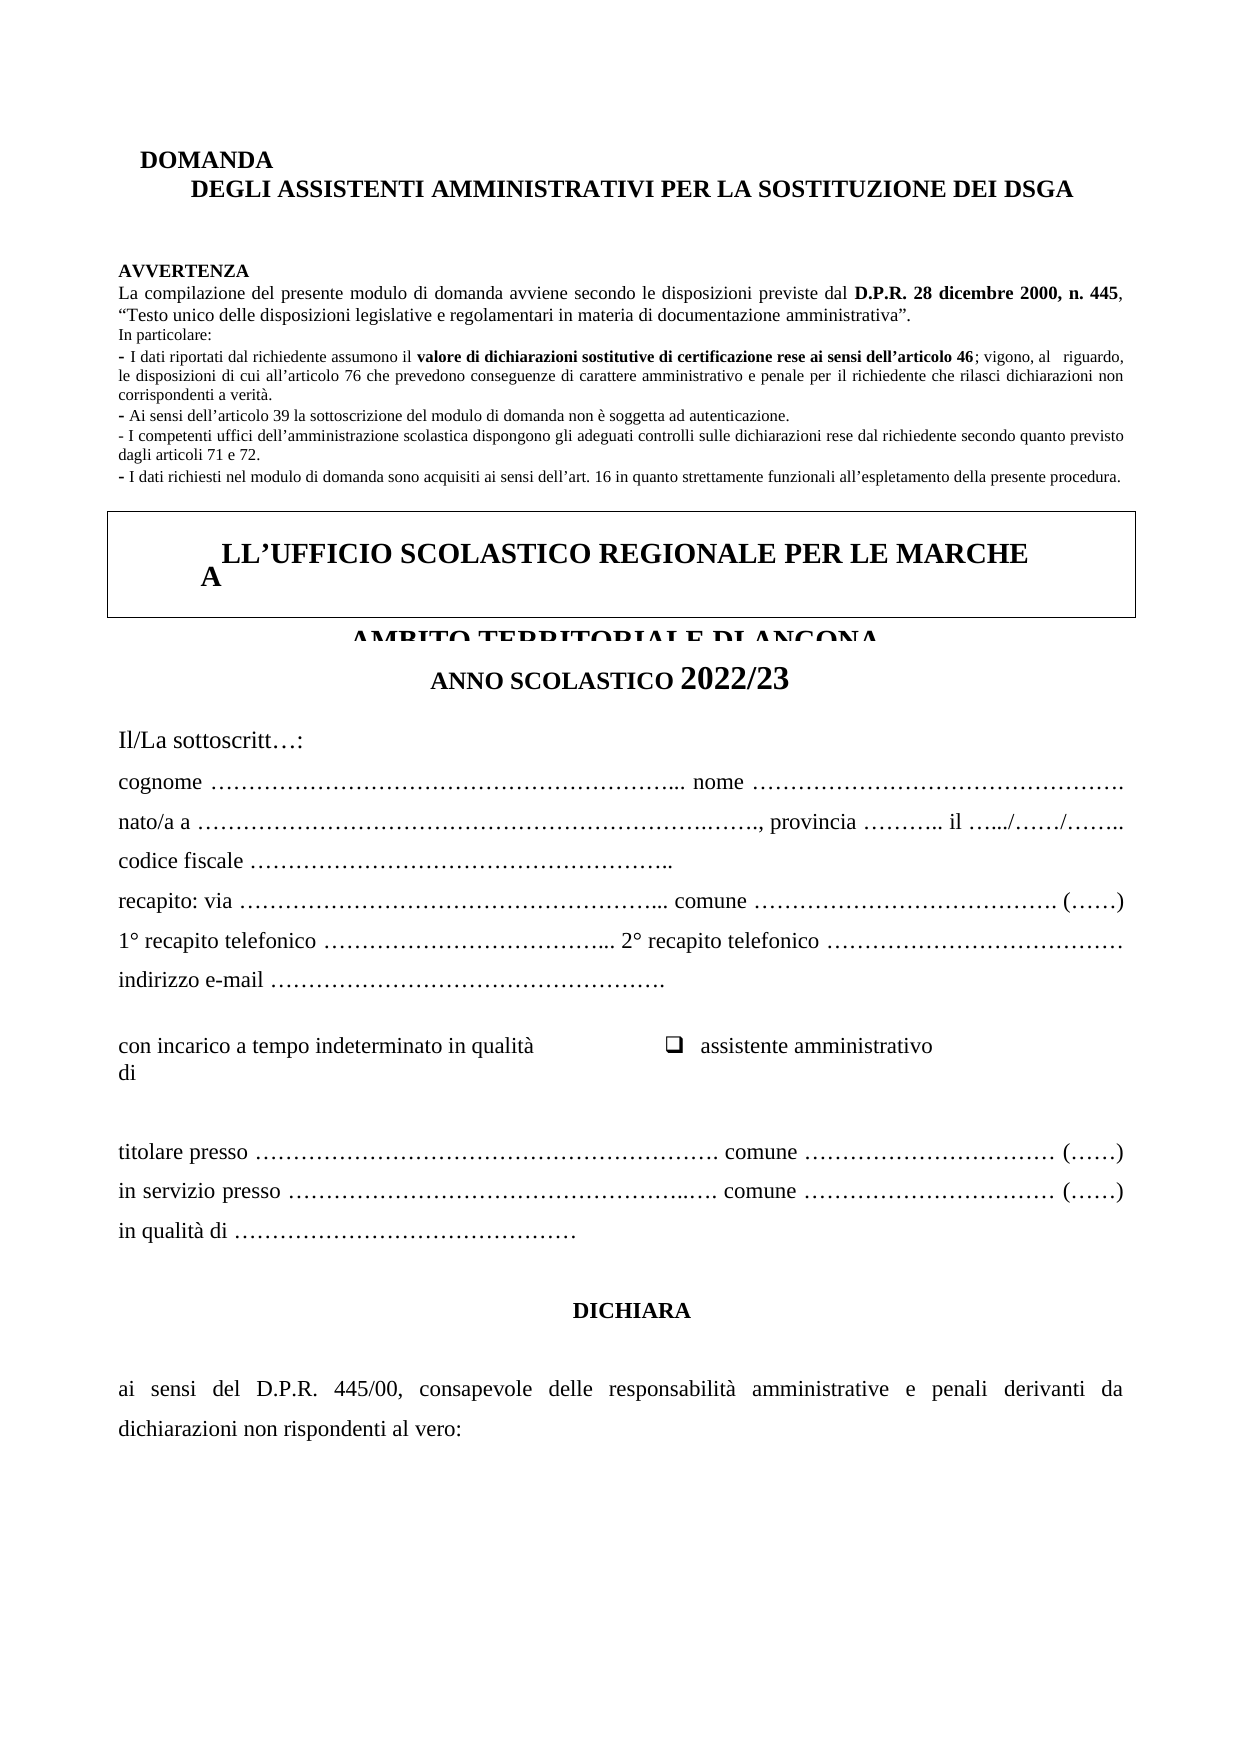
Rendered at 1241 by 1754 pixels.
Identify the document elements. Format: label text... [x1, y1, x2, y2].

text La compilazione del presente modulo di domanda avviene secondo le disposizioni previste dal D.P.R. 28 dicembre 2000, n. 445, “Testo unico delle disposizioni legislative e regolamentari in materia di documentazione amministrativa”. [118, 282, 1124, 325]
subtitle DICHIARA [140, 1297, 1124, 1323]
text ai sensi del D.P.R. 445/00, consapevole delle responsabilità amministrative e penali derivanti da dichiarazioni non rispondenti al vero: [118, 1375, 1124, 1441]
text AVVERTENZA [118, 261, 1124, 282]
list Ai sensi dell’articolo 39 la sottoscrizione del modulo di domanda non è soggetta ad autenticazione. [118, 404, 1124, 426]
text DEGLI ASSISTENTI AMMINISTRATIVI PER LA SOSTITUZIONE DEI DSGA [140, 174, 1124, 203]
text DOMANDA [140, 145, 1124, 174]
list I dati riportati dal richiedente assumono il valore di dichiarazioni sostitutive di certificazione rese ai sensi dell’articolo 46; vigono, al riguardo, le disposizioni di cui all’articolo 76 che prevedono conseguenze di carattere amministrativo e penale per il richiedente che rilasci dichiarazioni non corrispondenti a verità. [118, 345, 1124, 404]
text - I competenti uffici dell’amministrazione scolastica dispongono gli adeguati controlli sulle dichiarazioni rese dal richiedente secondo quanto previsto dagli articoli 71 e 72. [118, 426, 1124, 464]
text In particolare: [118, 325, 1124, 344]
text Il/La sottoscritt…: [118, 726, 1124, 754]
text ANNO SCOLASTICO 2022/23 [96, 658, 1124, 697]
text recapito: via ………………………………………………... comune …………………………………. (……) 1° recapito telefonico ………………………………... 2° recapito telefonico ………………………………… indirizzo e-mail ……………………………………………. [118, 887, 1124, 993]
text cognome ……………………………………………………... nome …………………………………………. nato/a a ………………………………………………………….……., provincia ……….. il ….../……/…….. codice fiscale ……………………………………………….. [118, 768, 1124, 874]
text titolare presso ……………………………………………………. comune …………………………… (……) in servizio presso ……………………………………………..…. comune …………………………… (……) in qualità di ……………………………………… [118, 1138, 1124, 1243]
text - I dati richiesti nel modulo di domanda sono acquisiti ai sensi dell’art. 16 in quanto strettamente funzionali all’espletamento della presente procedura. [118, 465, 1124, 486]
list assistente amministrativo [664, 1032, 1124, 1059]
text con incarico a tempo indeterminato in qualità di [118, 1032, 537, 1085]
